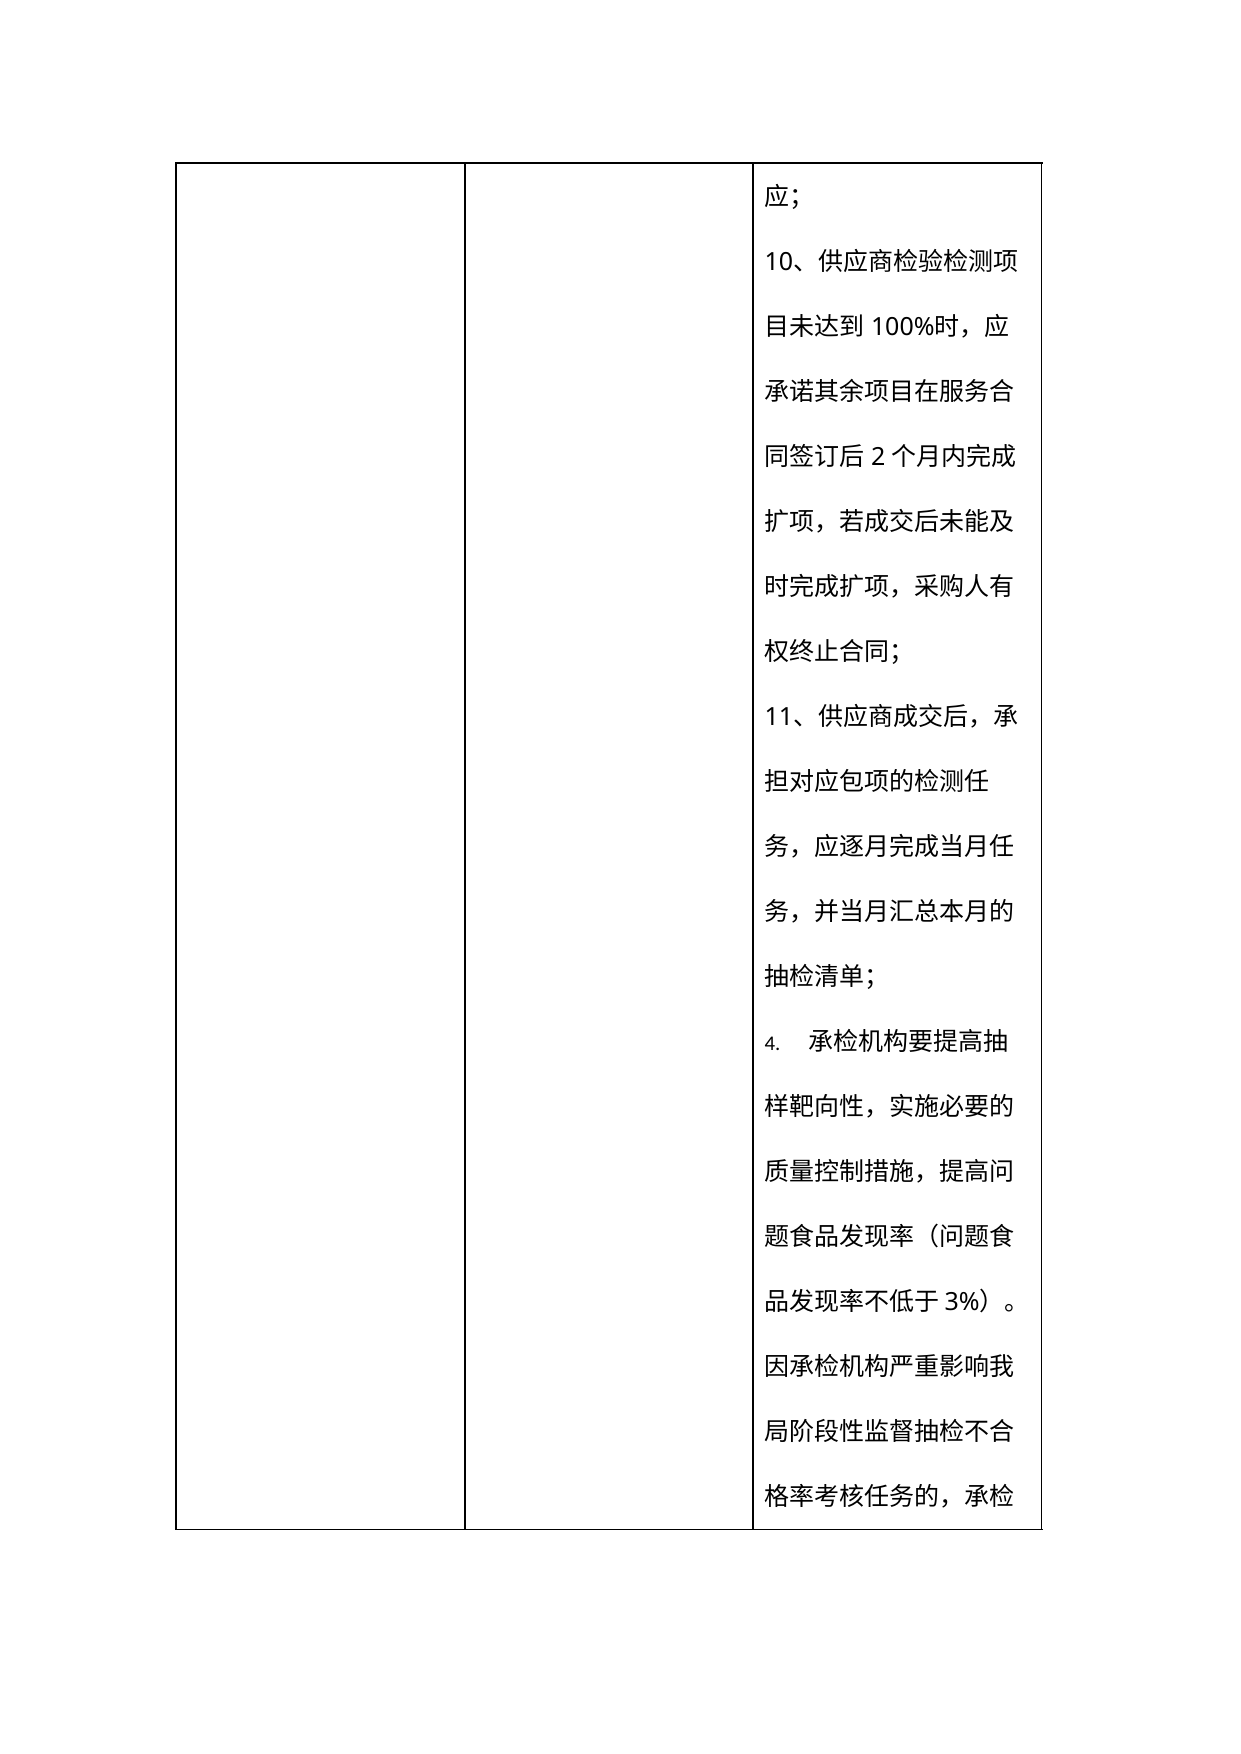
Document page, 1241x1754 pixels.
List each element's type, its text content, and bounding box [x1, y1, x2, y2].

table_cell 1 [466, 164, 752, 1528]
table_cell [754, 164, 1041, 1528]
table_cell ★ [177, 164, 464, 1528]
